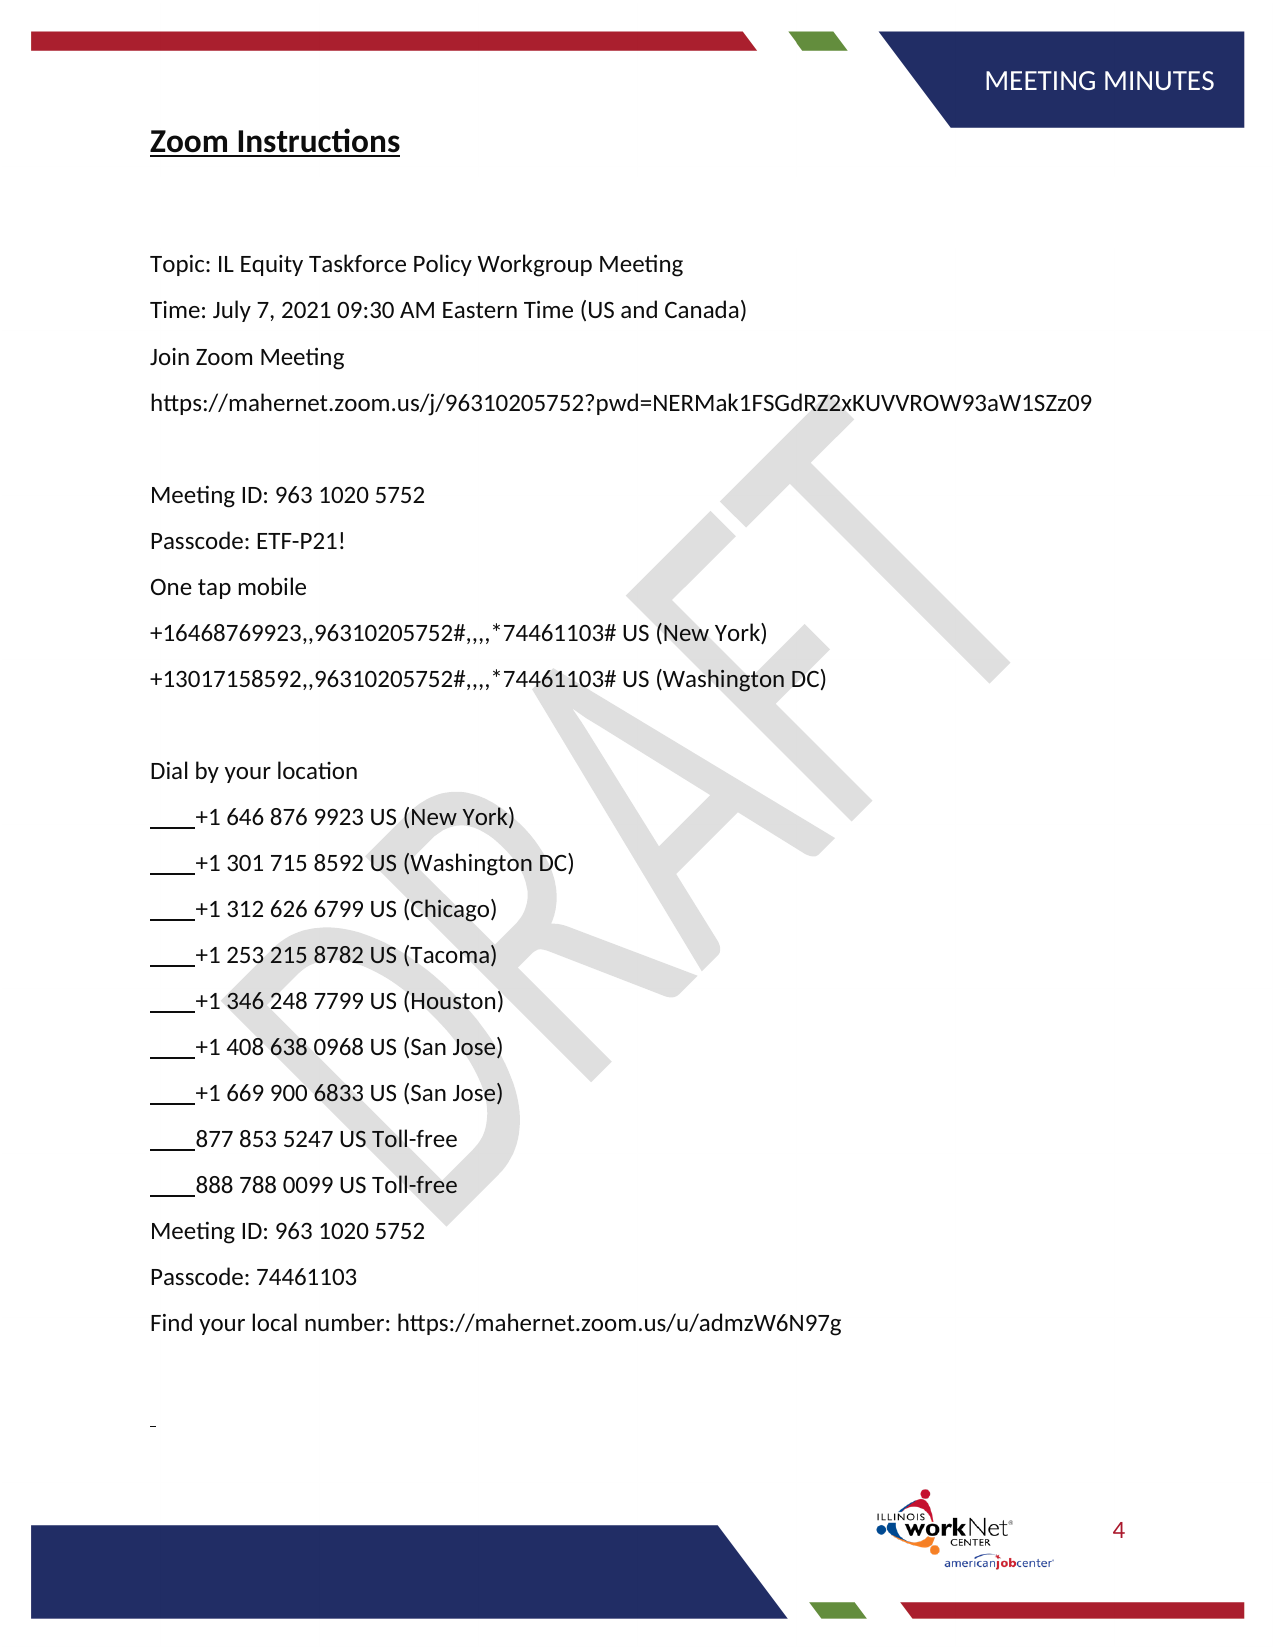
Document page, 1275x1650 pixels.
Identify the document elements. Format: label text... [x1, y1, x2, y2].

text Meeting ID: 963 1020 5752 [150, 1215, 1125, 1246]
picture [2, 3, 1273, 1647]
text +1 346 248 7799 US (Houston) [150, 985, 1125, 1016]
text +1 301 715 8592 US (Washington DC) [150, 847, 1125, 878]
text +1 312 626 6799 US (Chicago) [150, 893, 1125, 924]
text +1 408 638 0968 US (San Jose) [150, 1031, 1125, 1062]
text https://mahernet.zoom.us/j/96310205752?pwd=NERMak1FSGdRZ2xKUVVROW93aW1SZz09 [150, 387, 1125, 417]
text +1 669 900 6833 US (San Jose) [150, 1077, 1125, 1108]
text Zoom Instructions [150, 120, 1125, 161]
text Topic: IL Equity Taskforce Policy Workgroup Meeting [150, 248, 1125, 279]
text +16468769923,,96310205752#,,,,*74461103# US (New York) [150, 617, 1125, 647]
text +1 646 876 9923 US (New York) [150, 801, 1125, 832]
text Join Zoom Meeting [150, 341, 1125, 371]
text +1 253 215 8782 US (Tacoma) [150, 939, 1125, 970]
text One tap mobile [150, 571, 1125, 601]
text Find your local number: https://mahernet.zoom.us/u/admzW6N97g [150, 1307, 1125, 1338]
text Passcode: 74461103 [150, 1261, 1125, 1292]
text +13017158592,,96310205752#,,,,*74461103# US (Washington DC) [150, 663, 1125, 693]
text Meeting ID: 963 1020 5752 [150, 479, 1125, 509]
text Passcode: ETF-P21! [150, 525, 1125, 555]
text Time: July 7, 2021 09:30 AM Eastern Time (US and Canada) [150, 294, 1125, 325]
text 888 788 0099 US Toll-free [150, 1169, 1125, 1200]
text 877 853 5247 US Toll-free [150, 1123, 1125, 1154]
text Dial by your location [150, 755, 1125, 786]
